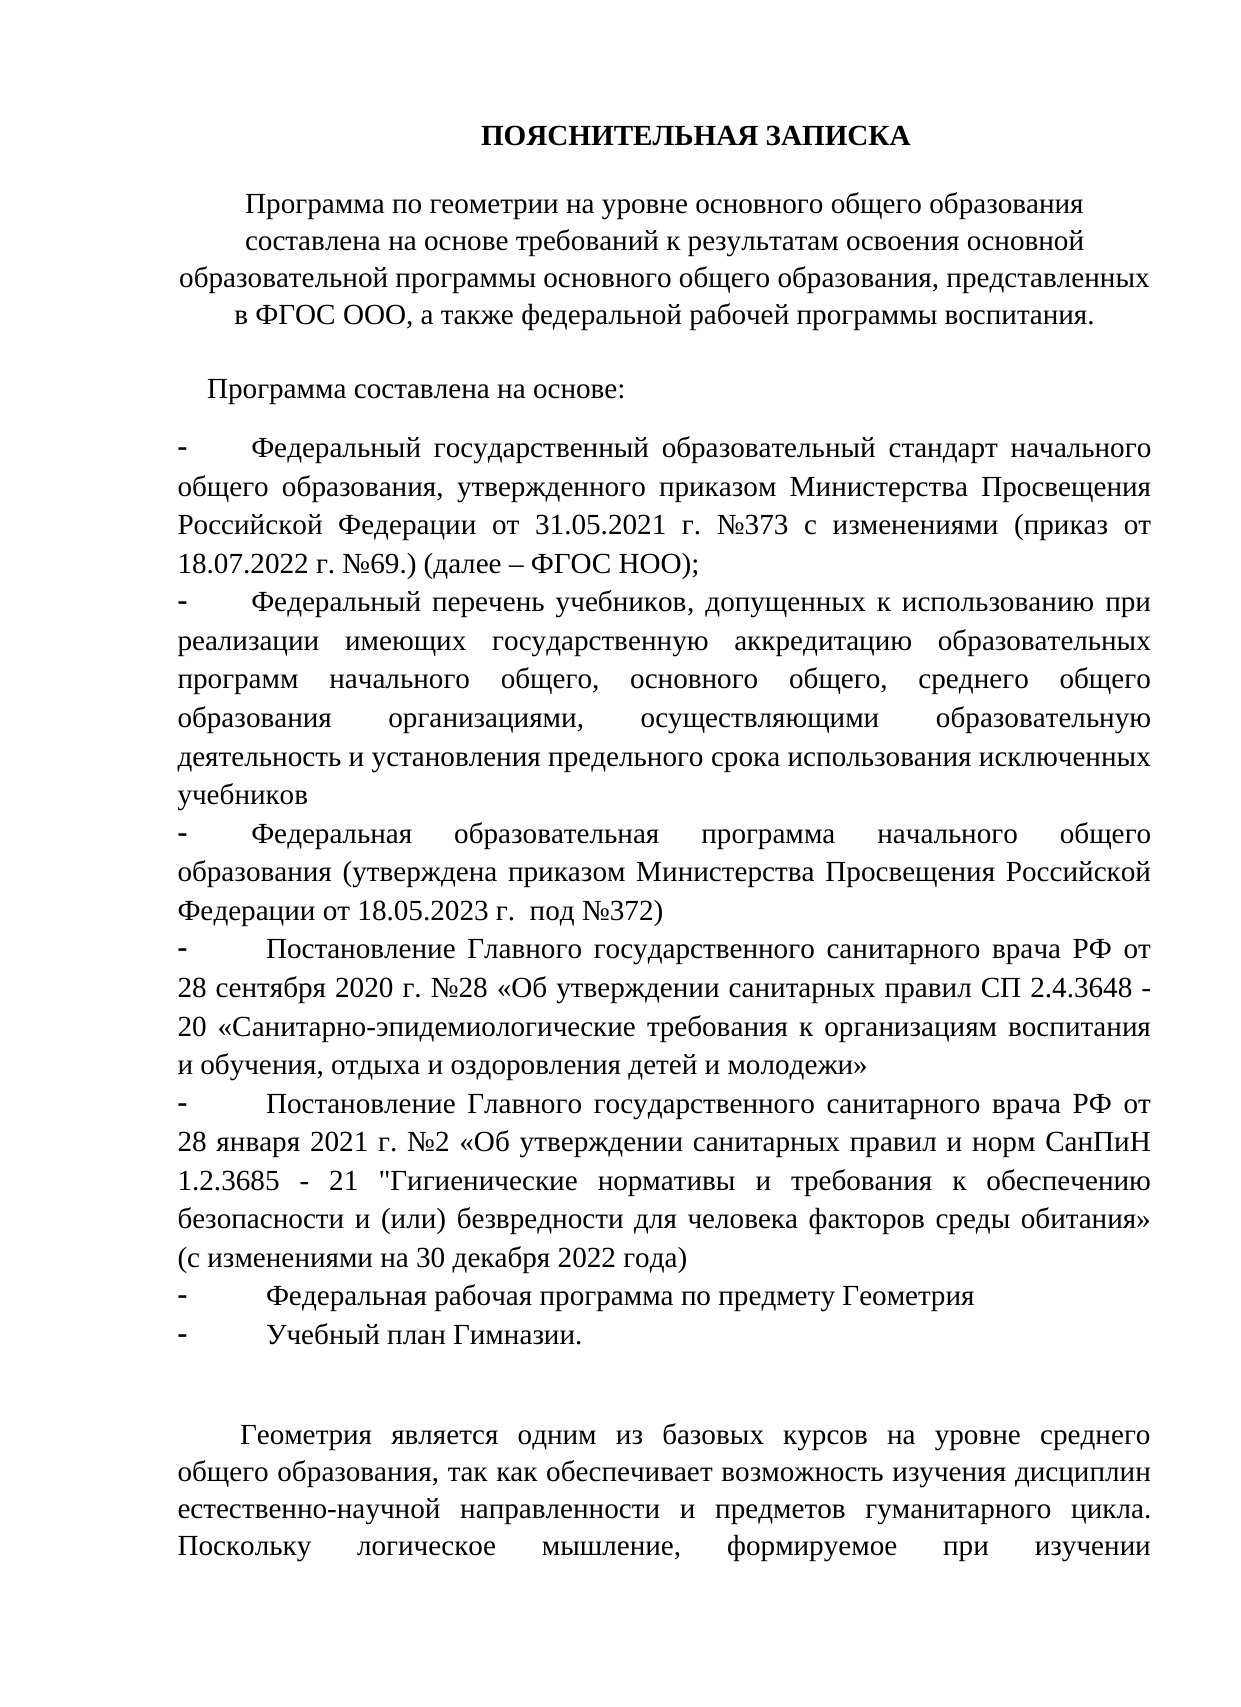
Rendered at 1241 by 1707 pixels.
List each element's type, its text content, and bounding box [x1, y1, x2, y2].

text Программа по геометрии на уровне основного общего образования составлена на основе требований к результатам освоения основной образовательной программы основного общего образования, представленных в ФГОС ООО, а также федеральной рабочей программы воспитания. [177, 155, 1152, 331]
list Постановление Главного государственного санитарного врача РФ от 28 сентября 2020 г. №28 «Об утверждении санитарных правил СП 2.4.3648 - 20 «Санитарно-эпидемиологические требования к организациям воспитания и обучения, отдыха и оздоровления детей и молодежи» [177, 931, 1152, 1081]
list Федеральная рабочая программа по предмету Геометрия [177, 1278, 1152, 1312]
list Постановление Главного государственного санитарного врача РФ от 28 января 2021 г. №2 «Об утверждении санитарных правил и норм СанПиН 1.2.3685 - 21 "Гигиенические нормативы и требования к обеспечению безопасности и (или) безвредности для человека факторов среды обитания» (с изменениями на 30 декабря 2022 года) [177, 1086, 1152, 1273]
text ПОЯСНИТЕЛЬНАЯ ЗАПИСКА [177, 118, 1152, 152]
list Федеральная образовательная программа начального общего образования (утверждена приказом Министерства Просвещения Российской Федерации от 18.05.2023 г. под №372) [177, 816, 1152, 926]
list Федеральный государственный образовательный стандарт начального общего образования, утвержденного приказом Министерства Просвещения Российской Федерации от 31.05.2021 г. №373 с изменениями (приказ от 18.07.2022 г. №69.) (далее – ФГОС НОО); [177, 430, 1152, 579]
list Федеральный перечень учебников, допущенных к использованию при реализации имеющих государственную аккредитацию образовательных программ начального общего, основного общего, среднего общего образования организациями, осуществляющими образовательную деятельность и установления предельного срока использования исключенных учебников [177, 584, 1152, 811]
list Учебный план Гимназии. [177, 1317, 1152, 1351]
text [177, 1417, 1152, 1561]
text Программа составлена на основе: [177, 371, 1152, 404]
